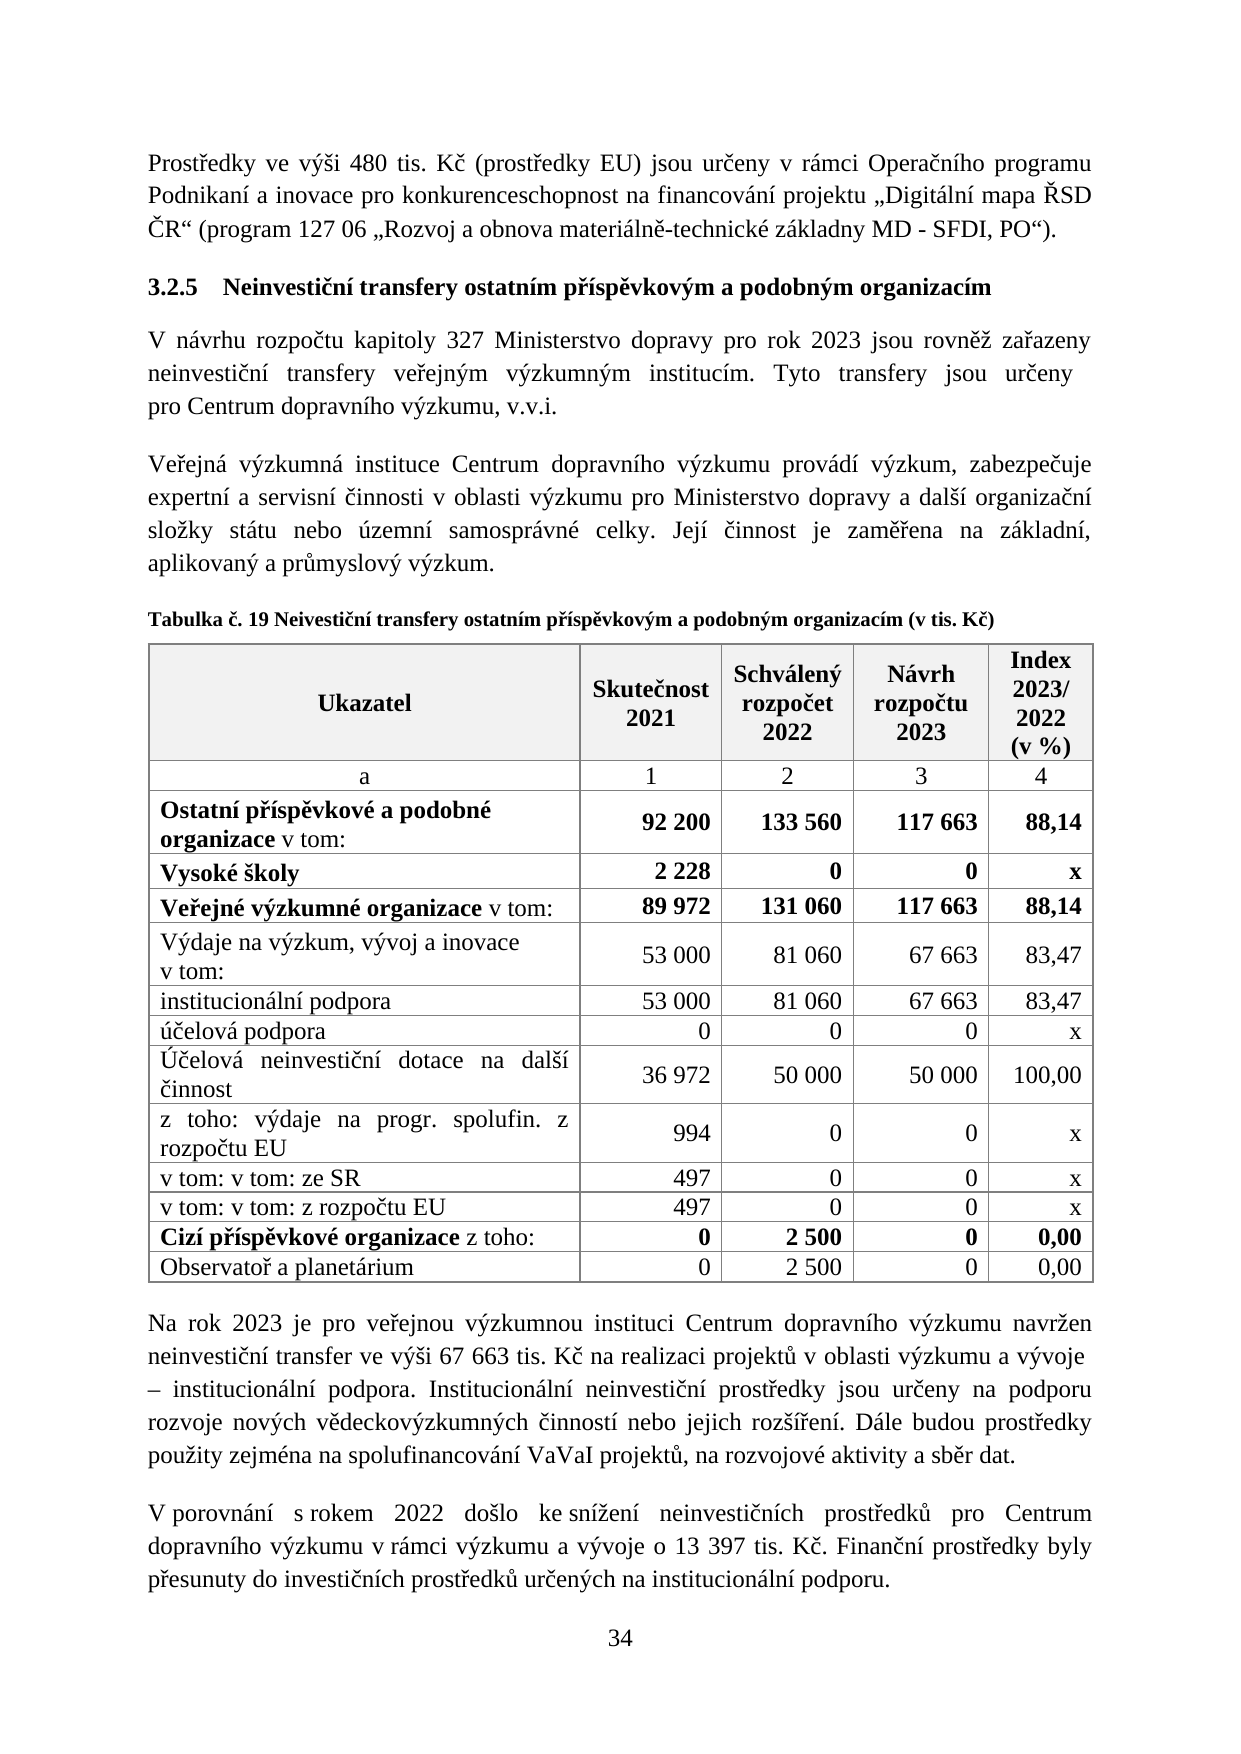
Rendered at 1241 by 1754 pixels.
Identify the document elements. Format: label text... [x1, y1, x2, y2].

table_cell 2 500 [722, 1222, 853, 1251]
table_cell 0 [854, 1193, 988, 1221]
table_cell Účelová neinvestiční dotace na další činnost [150, 1046, 579, 1103]
table_cell 3 [854, 761, 988, 790]
table_cell 89 972 [581, 889, 721, 922]
table_cell Ostatní příspěvkové a podobné organizace v tom: [150, 791, 579, 853]
table_cell x [989, 1163, 1092, 1191]
table_cell 117 663 [854, 791, 988, 853]
table_cell 0,00 [989, 1252, 1092, 1281]
table_cell v tom: v tom: ze SR [150, 1163, 579, 1191]
table_cell Cizí příspěvkové organizace z toho: [150, 1222, 579, 1251]
text Na rok 2023 je pro veřejnou výzkumnou instituci Centrum dopravního výzkumu navržen neinvestiční transfer ve výši 67 663 tis. Kč na realizaci projektů v oblasti výzkumu a vývoje – institucionální podpora. Institucionální neinvestiční prostředky jsou určeny na podporu rozvoje nových vědeckovýzkumných činností nebo jejich rozšíření. Dále budou prostředky použity zejména na spolufinancování VaVaI projektů, na rozvojové aktivity a sběr dat. [148, 1308, 1093, 1469]
table_cell 0 [854, 1104, 988, 1162]
table_cell 81 060 [722, 986, 853, 1015]
table_cell účelová podpora [150, 1016, 579, 1044]
table_cell 50 000 [854, 1046, 988, 1103]
table_cell 1 [581, 761, 721, 790]
table_cell 2 500 [722, 1252, 853, 1281]
table_cell 83,47 [989, 986, 1092, 1015]
table_header Návrh rozpočtu 2023 [854, 645, 988, 760]
table_cell 83,47 [989, 923, 1092, 985]
table_cell x [989, 1193, 1092, 1221]
subtitle Neinvestiční transfery ostatním příspěvkovým a podobným organizacím [148, 272, 1093, 300]
table_cell z toho: výdaje na progr. spolufin. z rozpočtu EU [150, 1104, 579, 1162]
table_cell 0 [722, 1016, 853, 1044]
table_cell 0 [581, 1016, 721, 1044]
table_cell 0 [854, 1252, 988, 1281]
table_cell 117 663 [854, 889, 988, 922]
table_cell 92 200 [581, 791, 721, 853]
table_header Ukazatel [150, 645, 579, 760]
table_cell 88,14 [989, 791, 1092, 853]
table_header Schválený rozpočet 2022 [722, 645, 853, 760]
table_header Index 2023/ 2022 (v %) [989, 645, 1092, 760]
table_cell 0 [854, 1222, 988, 1251]
table_cell 0 [854, 854, 988, 887]
table_cell institucionální podpora [150, 986, 579, 1015]
table_cell 100,00 [989, 1046, 1092, 1103]
text Veřejná výzkumná instituce Centrum dopravního výzkumu provádí výzkum, zabezpečuje expertní a servisní činnosti v oblasti výzkumu pro Ministerstvo dopravy a další organizační složky státu nebo územní samosprávné celky. Její činnost je zaměřena na základní, aplikovaný a průmyslový výzkum. [148, 449, 1093, 577]
table_cell x [989, 854, 1092, 887]
table_cell 133 560 [722, 791, 853, 853]
table_cell Výdaje na výzkum, vývoj a inovace v tom: [150, 923, 579, 985]
table_cell 0 [581, 1222, 721, 1251]
table_cell 0 [722, 1104, 853, 1162]
text V návrhu rozpočtu kapitoly 327 Ministerstvo dopravy pro rok 2023 jsou rovněž zařazeny neinvestiční transfery veřejným výzkumným institucím. Tyto transfery jsou určeny pro Centrum dopravního výzkumu, v.v.i. [148, 325, 1093, 420]
table_cell 2 [722, 761, 853, 790]
table_cell 67 663 [854, 986, 988, 1015]
table_cell 67 663 [854, 923, 988, 985]
table_cell x [989, 1016, 1092, 1044]
table_cell 0,00 [989, 1222, 1092, 1251]
table_cell 0 [854, 1163, 988, 1191]
table_cell 497 [581, 1193, 721, 1221]
table_cell 131 060 [722, 889, 853, 922]
table_cell 81 060 [722, 923, 853, 985]
table_cell v tom: v tom: z rozpočtu EU [150, 1193, 579, 1221]
table_cell 497 [581, 1163, 721, 1191]
table_cell a [150, 761, 579, 790]
table_cell Veřejné výzkumné organizace v tom: [150, 889, 579, 922]
table_cell Vysoké školy [150, 854, 579, 887]
table_cell 53 000 [581, 923, 721, 985]
table_cell 88,14 [989, 889, 1092, 922]
table_cell 0 [722, 854, 853, 887]
table_cell 0 [854, 1016, 988, 1044]
table_cell 0 [722, 1163, 853, 1191]
table_cell 53 000 [581, 986, 721, 1015]
table_cell 994 [581, 1104, 721, 1162]
table_cell 50 000 [722, 1046, 853, 1103]
table_cell x [989, 1104, 1092, 1162]
table_cell 4 [989, 761, 1092, 790]
table_cell Observatoř a planetárium [150, 1252, 579, 1281]
table_cell 0 [722, 1193, 853, 1221]
text V porovnání s rokem 2022 došlo ke snížení neinvestičních prostředků pro Centrum dopravního výzkumu v rámci výzkumu a vývoje o 13 397 tis. Kč. Finanční prostředky byly přesunuty do investičních prostředků určených na institucionální podporu. [148, 1498, 1093, 1593]
table_header Skutečnost 2021 [581, 645, 721, 760]
table_cell 2 228 [581, 854, 721, 887]
table_cell 36 972 [581, 1046, 721, 1103]
text Prostředky ve výši 480 tis. Kč (prostředky EU) jsou určeny v rámci Operačního programu Podnikaní a inovace pro konkurenceschopnost na financování projektu „Digitální mapa ŘSD ČR“ (program 127 06 „Rozvoj a obnova materiálně-technické základny MD - SFDI, PO“). [148, 148, 1093, 242]
table_cell 0 [581, 1252, 721, 1281]
